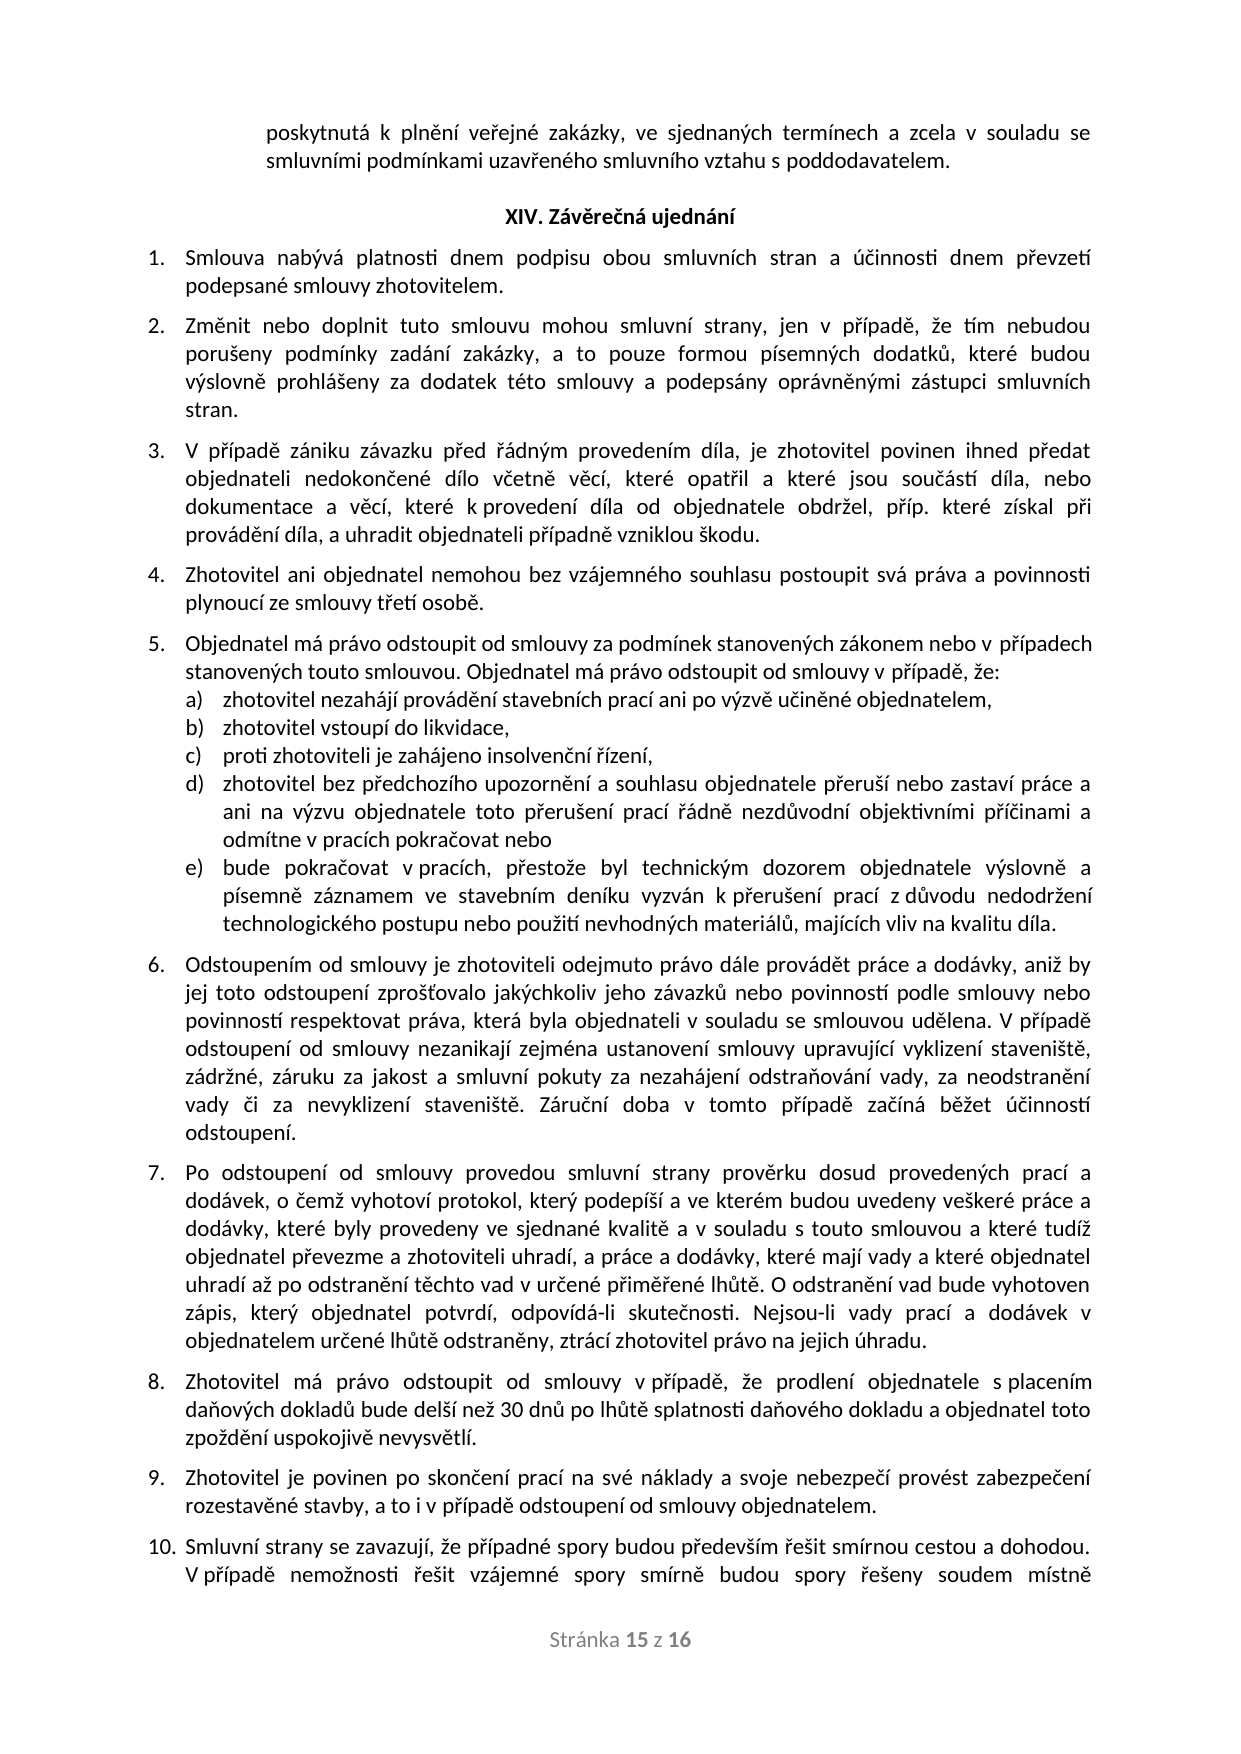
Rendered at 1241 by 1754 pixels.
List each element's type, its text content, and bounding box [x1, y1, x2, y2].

list Po odstoupení od smlouvy provedou smluvní strany prověrku dosud provedených prací a dodávek, o čemž vyhotoví protokol, který podepíší a ve kterém budou uvedeny veškeré práce a dodávky, které byly provedeny ve sjednané kvalitě a v souladu s touto smlouvou a které tudíž objednatel převezme a zhotoviteli uhradí, a práce a dodávky, které mají vady a které objednatel uhradí až po odstranění těchto vad v určené přiměřené lhůtě. O odstranění vad bude vyhotoven zápis, který objednatel potvrdí, odpovídá-li skutečnosti. Nejsou-li vady prací a dodávek v objednatelem určené lhůtě odstraněny, ztrácí zhotovitel právo na jejich úhradu. [148, 1158, 1093, 1354]
text XIV. Závěrečná ujednání [148, 202, 1093, 230]
list zhotovitel nezahájí provádění stavebních prací ani po výzvě učiněné objednatelem, [185, 685, 1093, 713]
list Objednatel má právo odstoupit od smlouvy za podmínek stanovených zákonem nebo v případech stanovených touto smlouvou. Objednatel má právo odstoupit od smlouvy v případě, že: [148, 629, 1093, 685]
list zhotovitel vstoupí do likvidace, [185, 713, 1093, 741]
list bude pokračovat v pracích, přestože byl technickým dozorem objednatele výslovně a písemně záznamem ve stavebním deníku vyzván k přerušení prací z důvodu nedodržení technologického postupu nebo použití nevhodných materiálů, majících vliv na kvalitu díla. [185, 853, 1093, 937]
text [221, 118, 1093, 174]
list Zhotovitel má právo odstoupit od smlouvy v případě, že prodlení objednatele s placením daňových dokladů bude delší než 30 dnů po lhůtě splatnosti daňového dokladu a objednatel toto zpoždění uspokojivě nevysvětlí. [148, 1367, 1093, 1451]
list Odstoupením od smlouvy je zhotoviteli odejmuto právo dále provádět práce a dodávky, aniž by jej toto odstoupení zprošťovalo jakýchkoliv jeho závazků nebo povinností podle smlouvy nebo povinností respektovat práva, která byla objednateli v souladu se smlouvou udělena. V případě odstoupení od smlouvy nezanikají zejména ustanovení smlouvy upravující vyklizení staveniště, zádržné, záruku za jakost a smluvní pokuty za nezahájení odstraňování vady, za neodstranění vady či za nevyklizení staveniště. Záruční doba v tomto případě začíná běžet účinností odstoupení. [148, 950, 1093, 1146]
list zhotovitel bez předchozího upozornění a souhlasu objednatele přeruší nebo zastaví práce a ani na výzvu objednatele toto přerušení prací řádně nezdůvodní objektivními příčinami a odmítne v pracích pokračovat nebo [185, 769, 1093, 853]
list V případě zániku závazku před řádným provedením díla, je zhotovitel povinen ihned předat objednateli nedokončené dílo včetně věcí, které opatřil a které jsou součástí díla, nebo dokumentace a věcí, které k provedení díla od objednatele obdržel, příp. které získal při provádění díla, a uhradit objednateli případně vzniklou škodu. [148, 436, 1093, 548]
list Smlouva nabývá platnosti dnem podpisu obou smluvních stran a účinnosti dnem převzetí podepsané smlouvy zhotovitelem. [148, 243, 1093, 299]
list Zhotovitel ani objednatel nemohou bez vzájemného souhlasu postoupit svá práva a povinnosti plynoucí ze smlouvy třetí osobě. [148, 560, 1093, 616]
list proti zhotoviteli je zahájeno insolvenční řízení, [185, 741, 1093, 769]
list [148, 1532, 1093, 1588]
list Změnit nebo doplnit tuto smlouvu mohou smluvní strany, jen v případě, že tím nebudou porušeny podmínky zadání zakázky, a to pouze formou písemných dodatků, které budou výslovně prohlášeny za dodatek této smlouvy a podepsány oprávněnými zástupci smluvních stran. [148, 311, 1093, 423]
list Zhotovitel je povinen po skončení prací na své náklady a svoje nebezpečí provést zabezpečení rozestavěné stavby, a to i v případě odstoupení od smlouvy objednatelem. [148, 1463, 1093, 1519]
